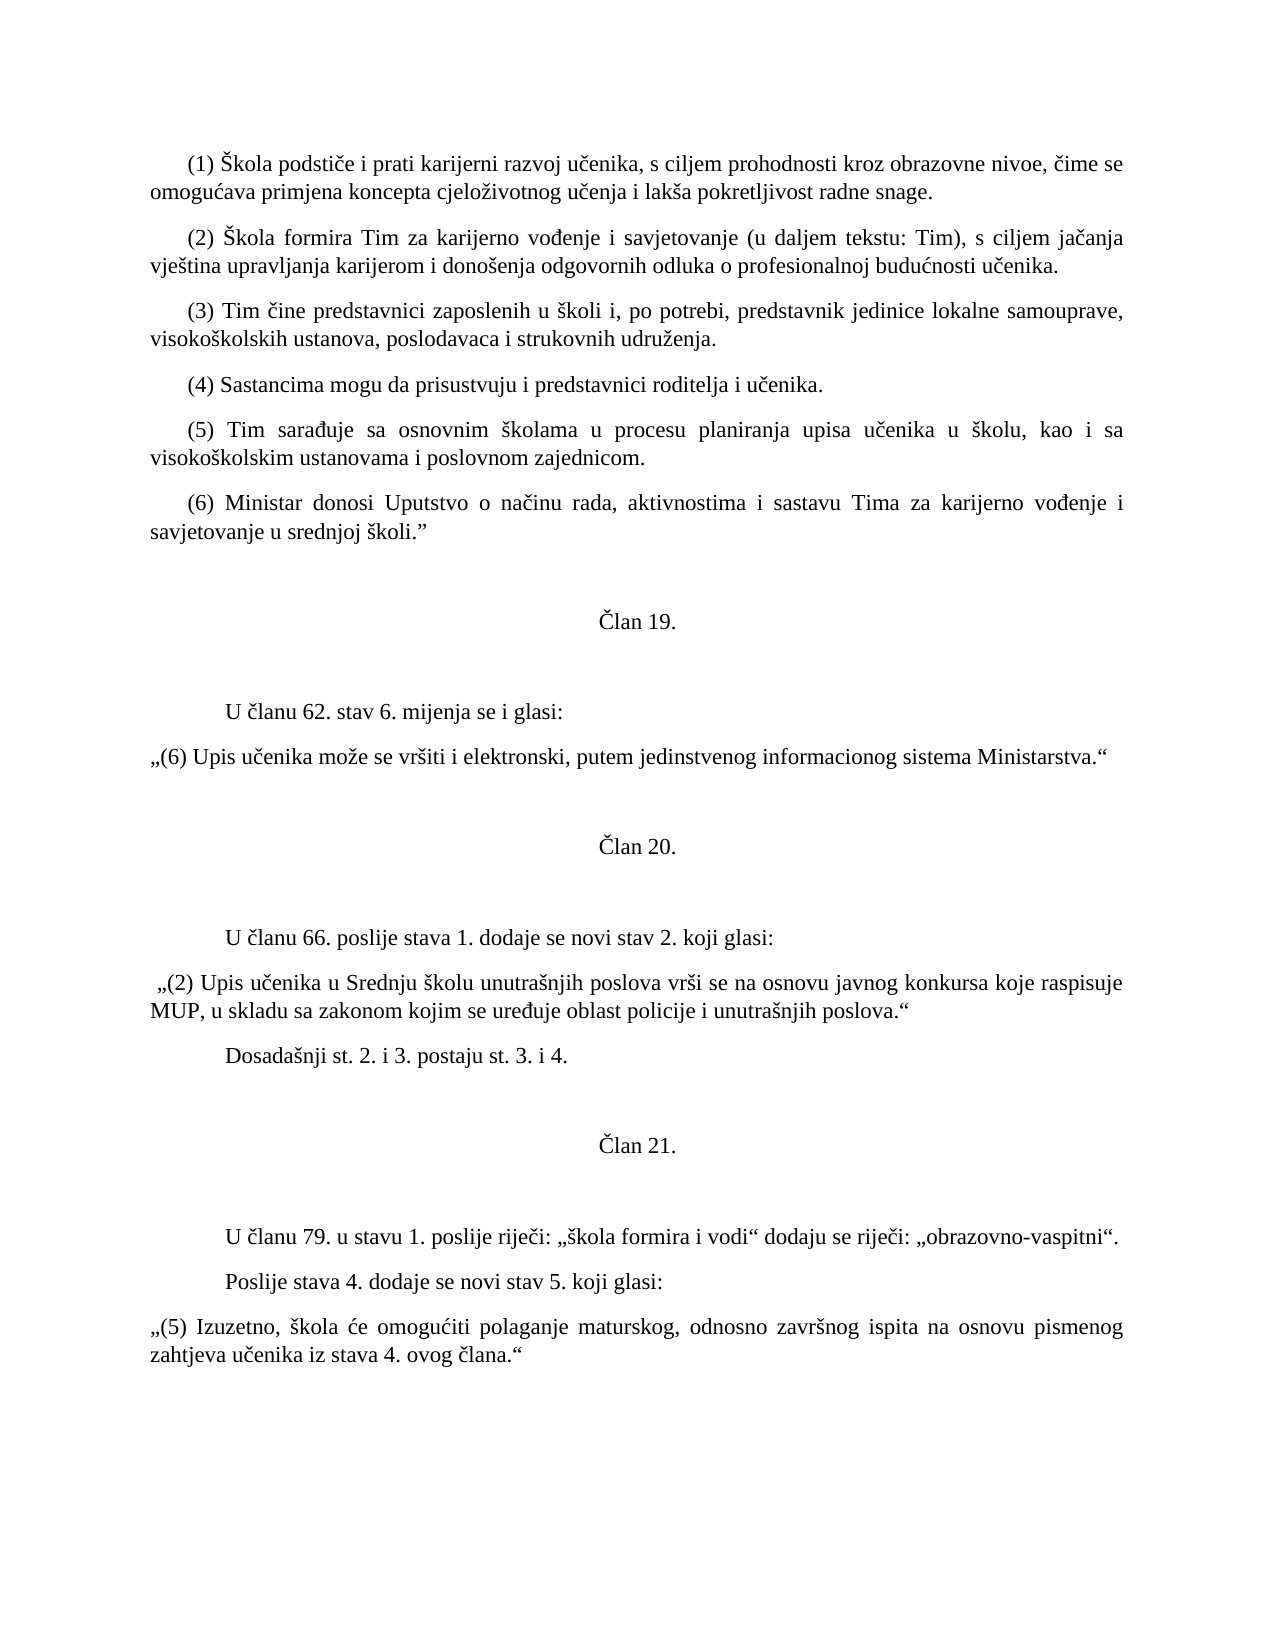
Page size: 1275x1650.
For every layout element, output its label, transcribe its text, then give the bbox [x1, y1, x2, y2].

text (4) Sastancima mogu da prisustvuju i predstavnici roditelja i učenika. [150, 371, 1125, 397]
text Dosadašnji st. 2. i 3. postaju st. 3. i 4. [150, 1042, 1125, 1069]
text (1) Škola podstiče i prati karijerni razvoj učenika, s ciljem prohodnosti kroz obrazovne nivoe, čime se omogućava primjena koncepta cjeloživotnog učenja i lakša pokretljivost radne snage. [150, 150, 1125, 205]
text U članu 62. stav 6. mijenja se i glasi: [150, 698, 1125, 724]
text „(6) Upis učenika može se vršiti i elektronski, putem jedinstvenog informacionog sistema Ministarstva.“ [150, 743, 1125, 769]
text Poslije stava 4. dodaje se novi stav 5. koji glasi: [150, 1268, 1125, 1294]
text U članu 79. u stavu 1. poslije riječi: „škola formira i vodi“ dodaju se riječi: „obrazovno-vaspitni“. [150, 1223, 1125, 1249]
text (6) Ministar donosi Uputstvo o načinu rada, aktivnostima i sastavu Tima za karijerno vođenje i savjetovanje u srednjoj školi.” [150, 489, 1125, 544]
text (3) Tim čine predstavnici zaposlenih u školi i, po potrebi, predstavnik jedinice lokalne samouprave, visokoškolskih ustanova, poslodavaca i strukovnih udruženja. [150, 297, 1125, 352]
text Član 21. [150, 1132, 1125, 1159]
text „(5) Izuzetno, škola će omogućiti polaganje maturskog, odnosno završnog ispita na osnovu pismenog zahtjeva učenika iz stava 4. ovog člana.“ [150, 1313, 1125, 1368]
text (5) Tim sarađuje sa osnovnim školama u procesu planiranja upisa učenika u školu, kao i sa visokoškolskim ustanovama i poslovnom zajednicom. [150, 416, 1125, 471]
text Član 20. [150, 833, 1125, 860]
text U članu 66. poslije stava 1. dodaje se novi stav 2. koji glasi: [150, 924, 1125, 950]
text (2) Škola formira Tim za karijerno vođenje i savjetovanje (u daljem tekstu: Tim), s ciljem jačanja vještina upravljanja karijerom i donošenja odgovornih odluka o profesionalnoj budućnosti učenika. [150, 223, 1125, 278]
text Član 19. [150, 608, 1125, 634]
text „(2) Upis učenika u Srednju školu unutrašnjih poslova vrši se na osnovu javnog konkursa koje raspisuje MUP, u skladu sa zakonom kojim se uređuje oblast policije i unutrašnjih poslova.“ [150, 969, 1125, 1023]
